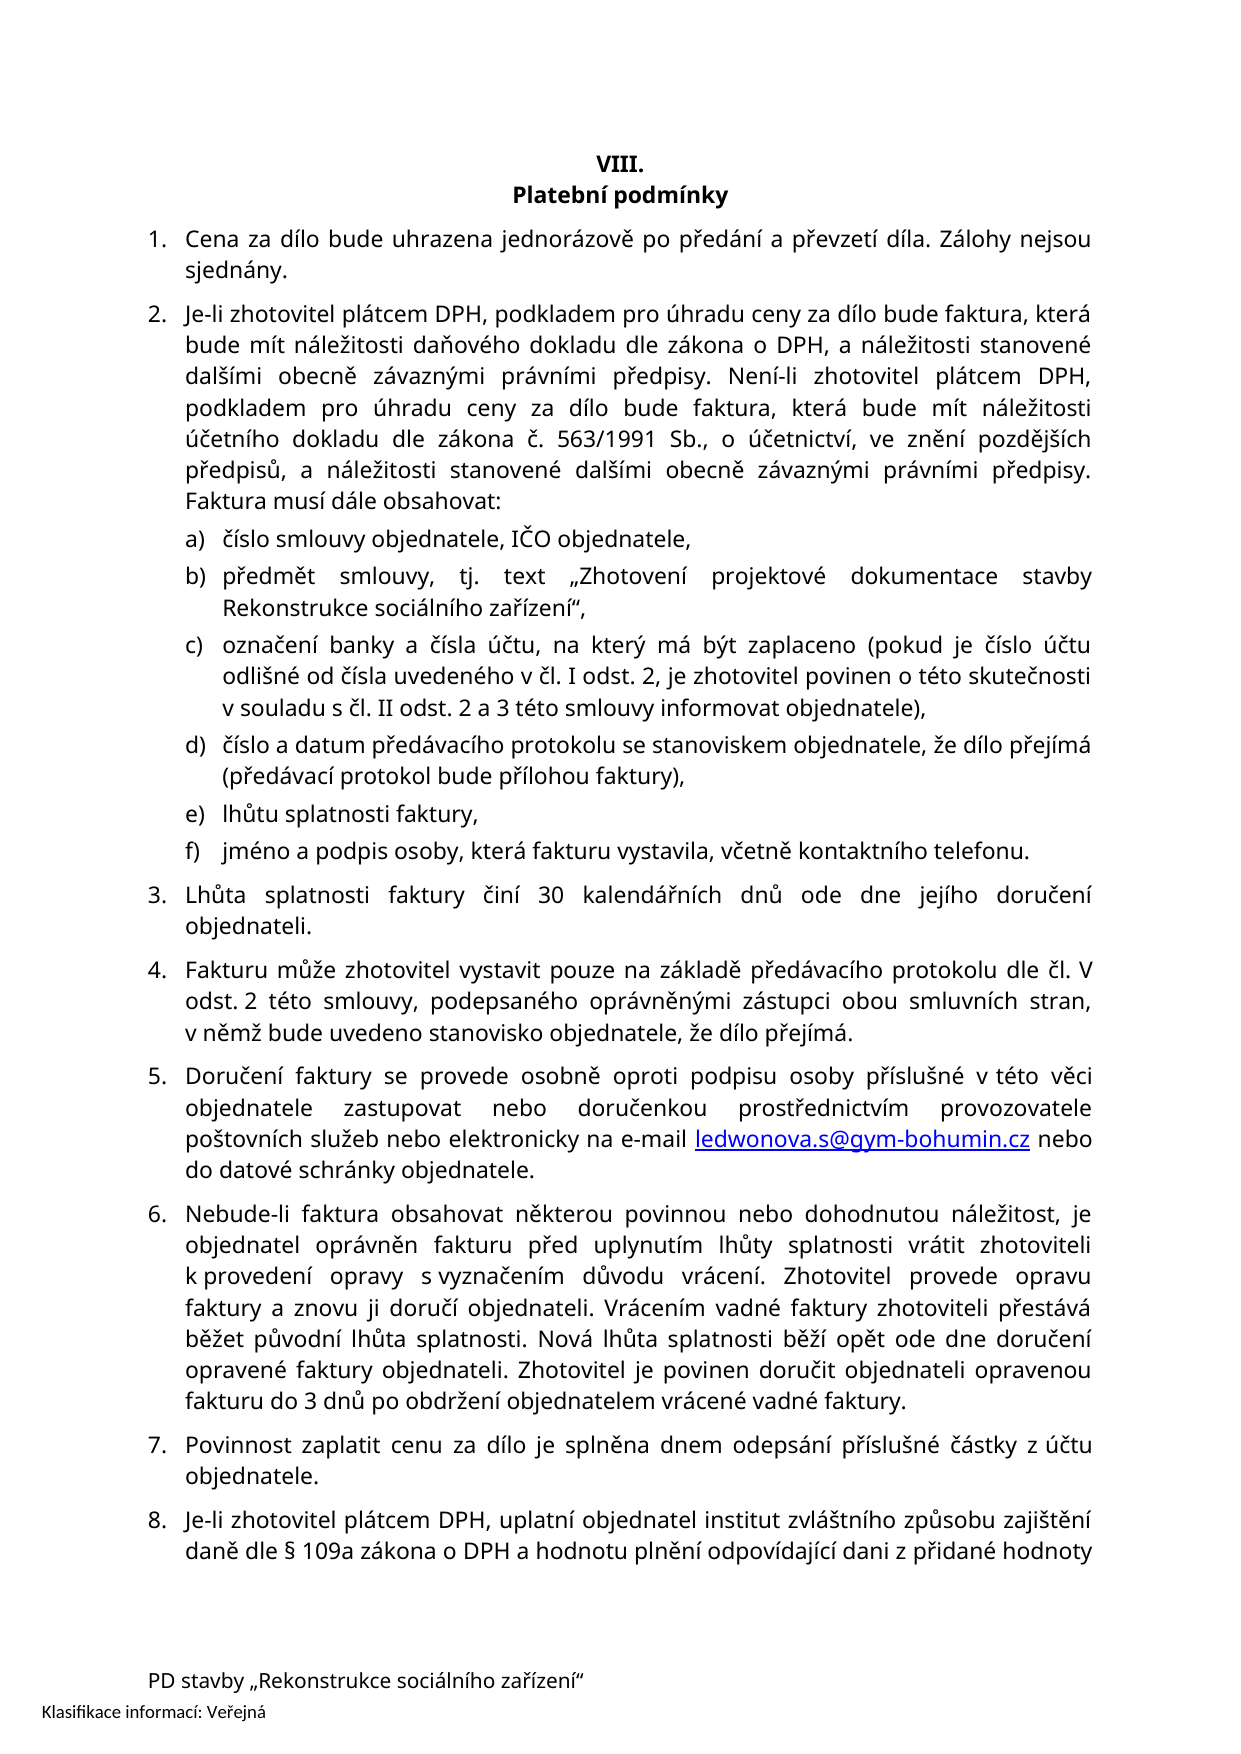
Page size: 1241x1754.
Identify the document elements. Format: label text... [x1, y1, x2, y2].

list lhůtu splatnosti faktury, [185, 798, 1092, 829]
list Nebude-li faktura obsahovat některou povinnou nebo dohodnutou náležitost, je objednatel oprávněn fakturu před uplynutím lhůty splatnosti vrátit zhotoviteli k provedení opravy s vyznačením důvodu vrácení. Zhotovitel provede opravu faktury a znovu ji doručí objednateli. Vrácením vadné faktury zhotoviteli přestává běžet původní lhůta splatnosti. Nová lhůta splatnosti běží opět ode dne doručení opravené faktury objednateli. Zhotovitel je povinen doručit objednateli opravenou fakturu do 3 dnů po obdržení objednatelem vrácené vadné faktury. [148, 1198, 1092, 1416]
list jméno a podpis osoby, která fakturu vystavila, včetně kontaktního telefonu. [185, 835, 1092, 866]
list Doručení faktury se provede osobně oproti podpisu osoby příslušné v této věci objednatele zastupovat nebo doručenkou prostřednictvím provozovatele poštovních služeb nebo elektronicky na e-mail ledwonova.s@gym-bohumin.cz nebo do datové schránky objednatele. [148, 1060, 1092, 1185]
list Cena za dílo bude uhrazena jednorázově po předání a převzetí díla. Zálohy nejsou sjednány. [148, 223, 1092, 285]
list označení banky a čísla účtu, na který má být zaplaceno (pokud je číslo účtu odlišné od čísla uvedeného v čl. I odst. 2, je zhotovitel povinen o této skutečnosti v souladu s čl. II odst. 3 této smlouvy informovat objednatele), [185, 629, 1092, 723]
list předmět smlouvy, tj. text „Zhotovení projektové dokumentace stavby Rekonstrukce sociálního zařízení“, [185, 560, 1092, 623]
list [148, 1504, 1092, 1566]
list Povinnost zaplatit cenu za dílo je splněna dnem odepsání příslušné částky z účtu objednatele. [148, 1429, 1092, 1491]
list Lhůta splatnosti faktury činí 30 kalendářních dnů ode dne jejího doručení objednateli. [148, 879, 1092, 941]
list Je-li zhotovitel plátcem DPH, podkladem pro úhradu ceny za dílo bude faktura, která bude mít náležitosti daňového dokladu dle zákona o DPH, a náležitosti stanovené dalšími obecně závaznými právními předpisy. Není-li zhotovitel plátcem DPH, podkladem pro úhradu ceny za dílo bude faktura, která bude mít náležitosti účetního dokladu dle zákona č. 563/1991 Sb., o účetnictví, ve znění pozdějších předpisů, a náležitosti stanovené dalšími obecně závaznými právními předpisy. Faktura musí dále obsahovat: [148, 298, 1092, 516]
list Fakturu může zhotovitel vystavit pouze na základě předávacího protokolu dle čl. V odst. 2 této smlouvy, podepsaného oprávněnými zástupci obou smluvních stran, v němž bude uvedeno stanovisko objednatele, že dílo přejímá. [148, 954, 1092, 1048]
text VIII. Platební podmínky [148, 148, 1092, 210]
list číslo smlouvy objednatele, IČO objednatele, [185, 523, 1092, 554]
list číslo a datum předávacího protokolu se stanoviskem objednatele, že dílo přejímá (předávací protokol bude přílohou faktury), [185, 729, 1092, 791]
